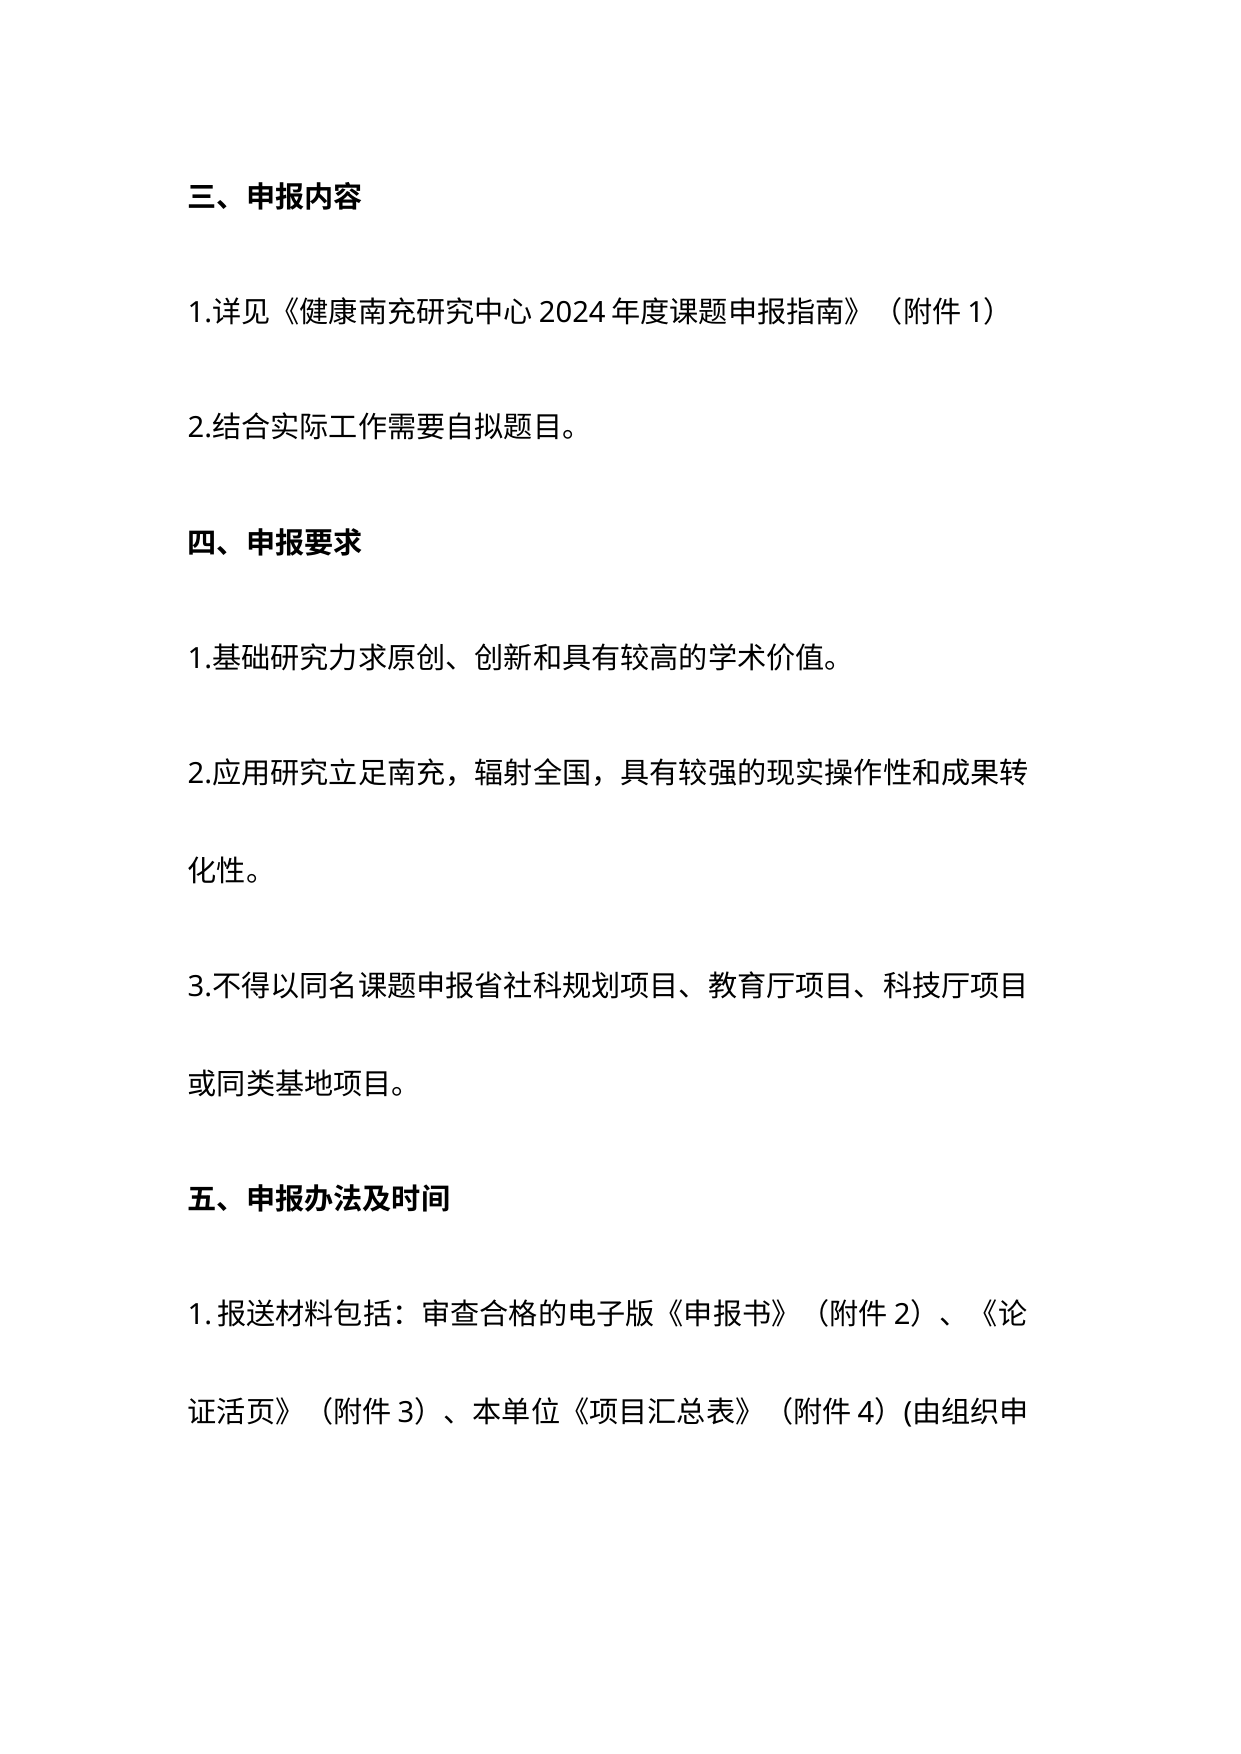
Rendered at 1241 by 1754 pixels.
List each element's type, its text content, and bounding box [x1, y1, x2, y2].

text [187, 1279, 1053, 1442]
text 1.详见《健康南充研究中心2024年度课题申报指南》（附件1） [187, 277, 1053, 342]
text 2.结合实际工作需要自拟题目。 [187, 393, 1053, 458]
text 2.应用研究立足南充，辐射全国，具有较强的现实操作性和成果转化性。 [187, 738, 1053, 901]
text 1.基础研究力求原创、创新和具有较高的学术价值。 [187, 623, 1053, 688]
text 3.不得以同名课题申报省社科规划项目、教育厅项目、科技厅项目或同类基地项目。 [187, 951, 1053, 1114]
text 三、申报内容 [187, 162, 1053, 227]
text 五、申报办法及时间 [187, 1164, 1053, 1229]
text 四、申报要求 [187, 508, 1053, 573]
